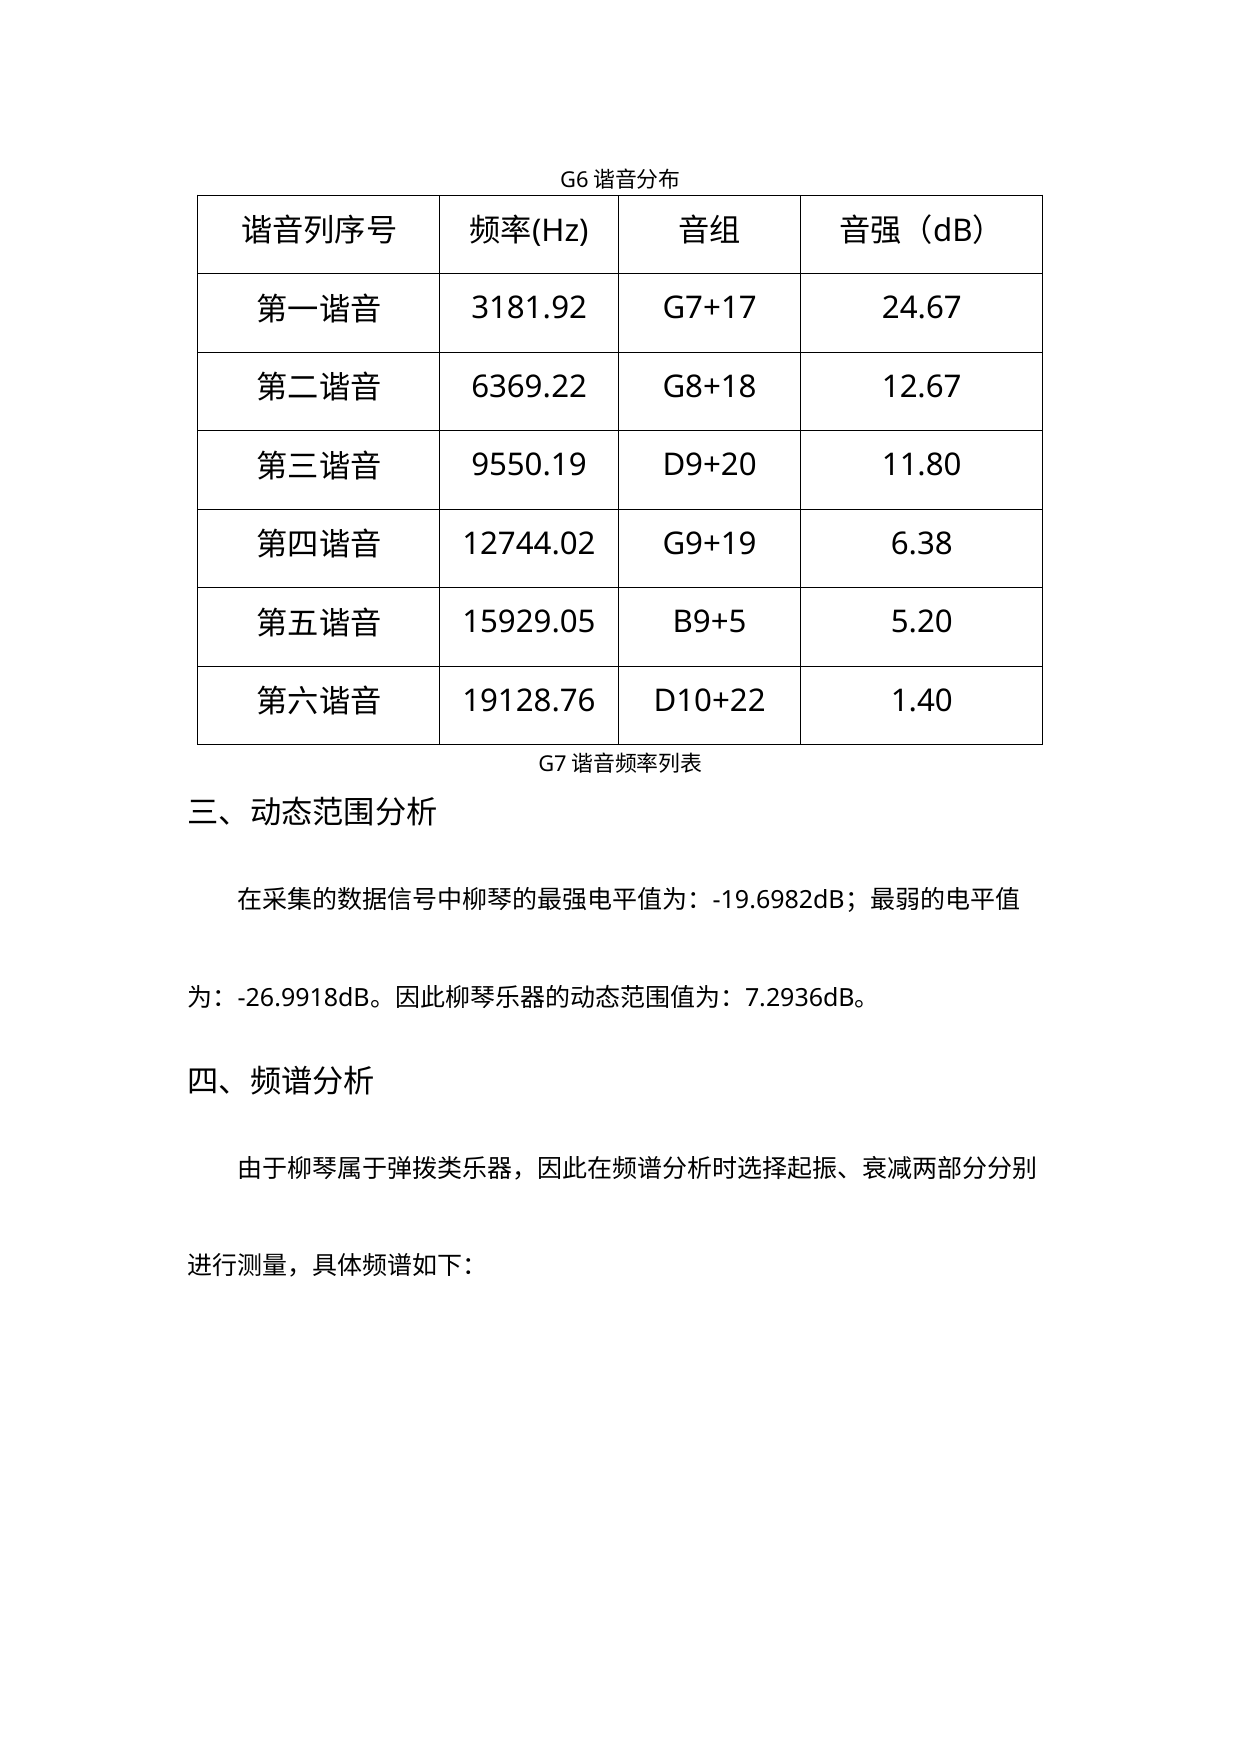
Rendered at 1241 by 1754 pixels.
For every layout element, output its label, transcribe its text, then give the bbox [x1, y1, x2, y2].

table_cell 19128.76 [440, 667, 618, 744]
list 频谱分析 [187, 1046, 1053, 1111]
table_header 音组 [619, 196, 800, 273]
text 由于柳琴属于弹拨类乐器，因此在频谱分析时选择起振、衰减两部分分别进行测量，具体频谱如下： [187, 1134, 1053, 1296]
table_header 音强（dB） [801, 196, 1042, 273]
table_cell 1.40 [801, 667, 1042, 744]
table_cell 6.38 [801, 510, 1042, 587]
table_cell G7+17 [619, 274, 800, 352]
table_cell D9+20 [619, 431, 800, 509]
table_cell 15929.05 [440, 588, 618, 666]
table_cell 24.67 [801, 274, 1042, 352]
table_cell G8+18 [619, 353, 800, 430]
table_cell G9+19 [619, 510, 800, 587]
text 在采集的数据信号中柳琴的最强电平值为：-19.6982dB；最弱的电平值为：-26.9918dB。因此柳琴乐器的动态范围值为：7.2936dB。 [187, 865, 1053, 1028]
table_header 频率(Hz) [440, 196, 618, 273]
table_cell B9+5 [619, 588, 800, 666]
table_cell 9550.19 [440, 431, 618, 509]
table_cell 5.20 [801, 588, 1042, 666]
table_cell 第四谐音 [198, 510, 439, 587]
table_cell 第三谐音 [198, 431, 439, 509]
list G6谐音分布 [187, 162, 1053, 194]
table_cell 12744.02 [440, 510, 618, 587]
table_cell 3181.92 [440, 274, 618, 352]
table_header 谐音列序号 [198, 196, 439, 273]
table_cell 第六谐音 [198, 667, 439, 744]
table_cell 11.80 [801, 431, 1042, 509]
table_cell 第五谐音 [198, 588, 439, 666]
table_cell 第一谐音 [198, 274, 439, 352]
table_cell D10+22 [619, 667, 800, 744]
table_cell 第二谐音 [198, 353, 439, 430]
list G7谐音频率列表 [187, 745, 1053, 778]
table_cell 6369.22 [440, 353, 618, 430]
list 动态范围分析 [187, 778, 1053, 843]
table_cell 12.67 [801, 353, 1042, 430]
